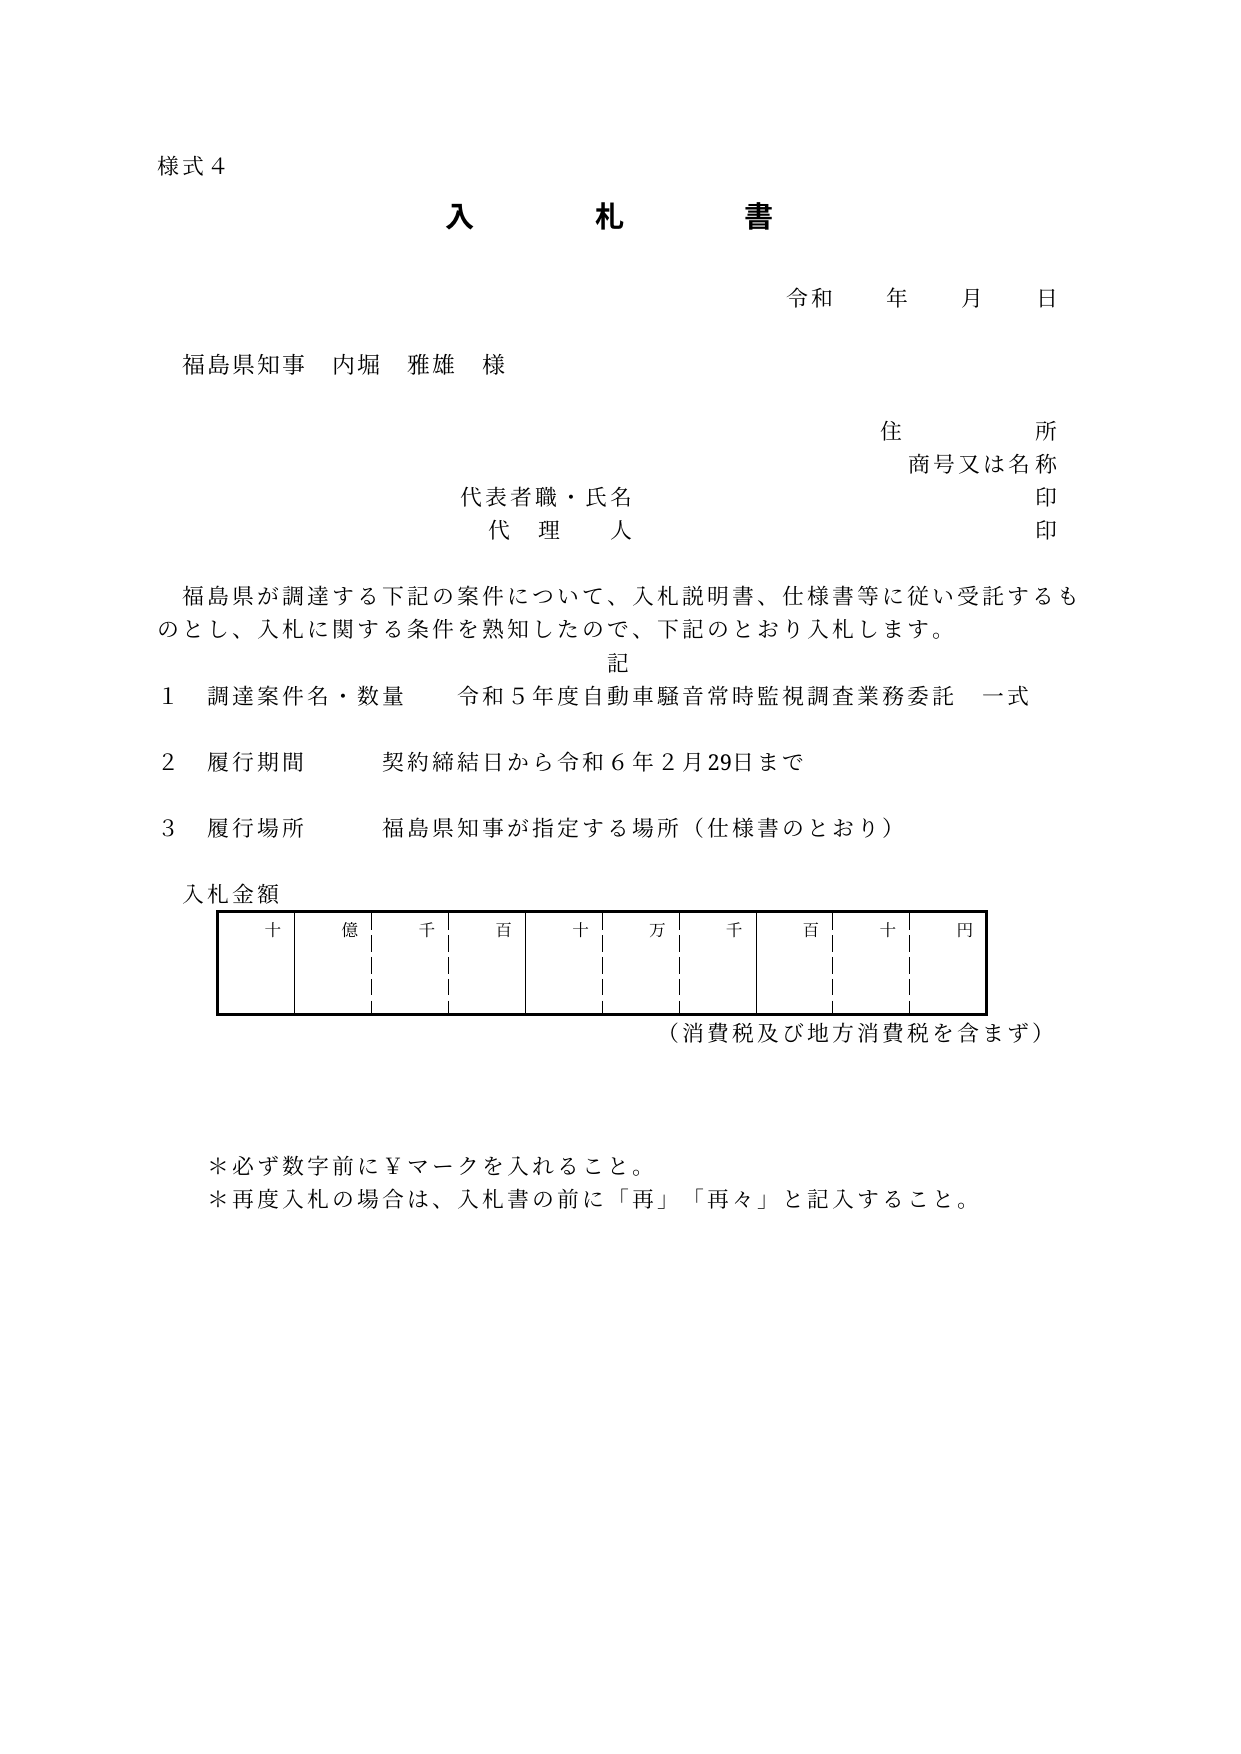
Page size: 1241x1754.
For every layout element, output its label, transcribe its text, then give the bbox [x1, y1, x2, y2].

text ２ 履行期間 契約締結日から令和６年２月29日まで [157, 744, 1082, 777]
text 令和 年 月 日 [157, 281, 1061, 314]
text 福島県知事 内堀 雅雄 様 [157, 347, 1082, 380]
text 入札金額 [157, 877, 1082, 910]
table_header 万 [602, 913, 679, 1012]
text ＊必ず数字前に￥マークを入れること。 [202, 1148, 1082, 1181]
table_header 億 [295, 913, 372, 1012]
text 商号又は名称 [157, 446, 1061, 479]
table_header 円 [910, 913, 985, 1012]
table_header 十 [833, 913, 910, 1012]
text 記 [157, 645, 1082, 678]
table_header 十 [526, 913, 602, 1012]
table_header 十 [219, 913, 294, 1012]
table_header 千 [372, 913, 448, 1012]
text ＊再度入札の場合は、入札書の前に「再」「再々」と記入すること。 [202, 1181, 1082, 1214]
text 住所 [157, 413, 1061, 446]
table_header 百 [449, 913, 525, 1012]
text （消費税及び地方消費税を含まず） [157, 1016, 1082, 1049]
table_header 千 [679, 913, 756, 1012]
text 様式４ [157, 148, 1082, 181]
table_header 百 [757, 913, 833, 1012]
text 代表者職・氏名 印 [157, 479, 1061, 512]
text 入 札 書 [157, 181, 1082, 247]
text １ 調達案件名・数量 令和５年度自動車騒音常時監視調査業務委託 一式 [157, 678, 1082, 711]
text 福島県が調達する下記の案件について、入札説明書、仕様書等に従い受託するものとし、入札に関する条件を熟知したので、下記のとおり入札します。 [157, 579, 1082, 645]
text 代理人 印 [157, 512, 1061, 546]
text ３ 履行場所 福島県知事が指定する場所（仕様書のとおり） [157, 811, 1082, 844]
